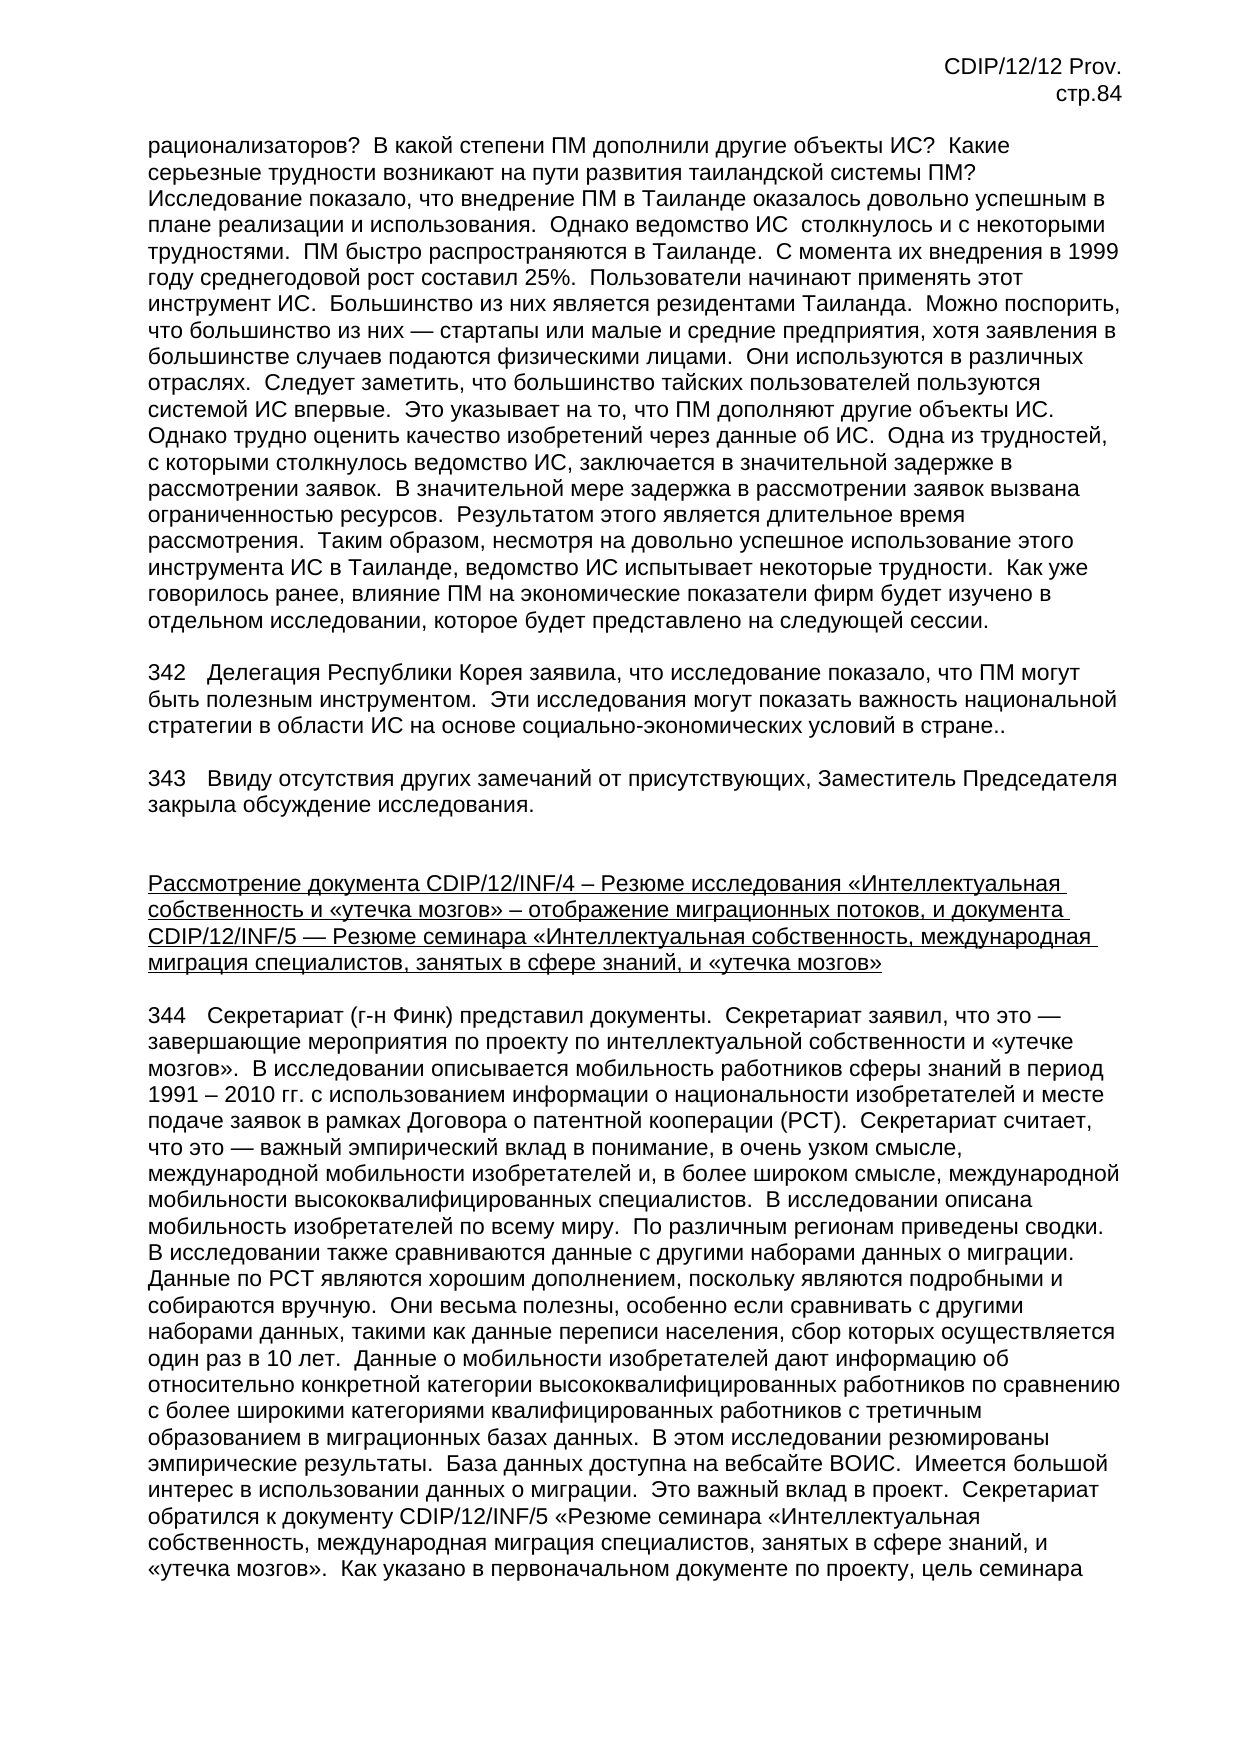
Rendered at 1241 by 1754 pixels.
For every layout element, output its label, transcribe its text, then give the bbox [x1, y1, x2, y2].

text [148, 1002, 1122, 1582]
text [148, 132, 1122, 633]
text Рассмотрение документа CDIP/12/INF/4 – Резюме исследования «Интеллектуальная собственность и «утечка мозгов» – отображение миграционных потоков, и документа CDIP/12/INF/5 — Резюме семинара «Интеллектуальная собственность, международная миграция специалистов, занятых в сфере знаний, и «утечка мозгов» [148, 870, 1122, 976]
text Делегация Республики Корея заявила, что исследование показало, что ПМ могут быть полезным инструментом. Эти исследования могут показать важность национальной стратегии в области ИС на основе социально-экономических условий в стране.. [148, 659, 1122, 738]
text Ввиду отсутствия других замечаний от присутствующих, Заместитель Председателя закрыла обсуждение исследования. [148, 765, 1122, 817]
